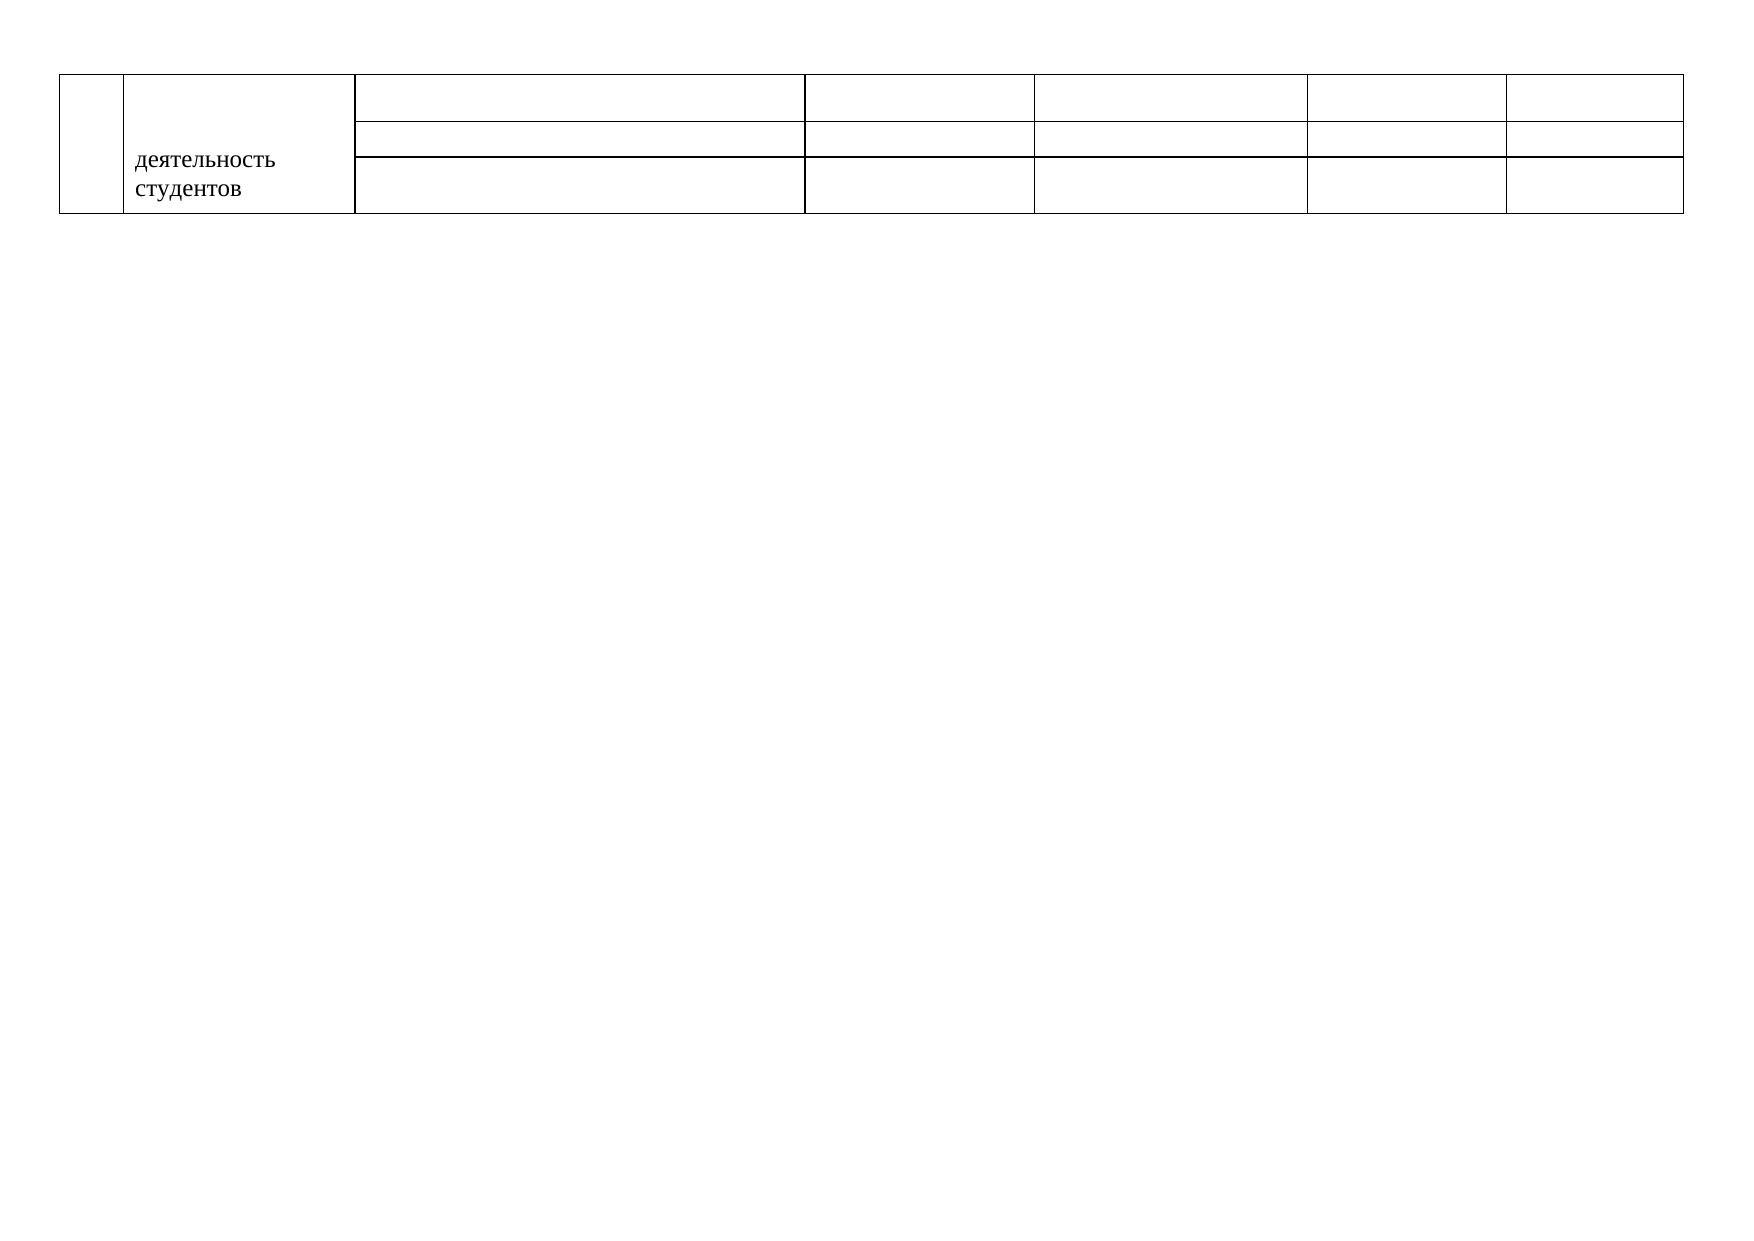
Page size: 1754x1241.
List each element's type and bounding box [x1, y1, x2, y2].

table_cell [1507, 122, 1683, 156]
table_cell [806, 158, 1034, 213]
table_cell [1308, 75, 1506, 121]
table_cell [1308, 122, 1506, 156]
table_cell [806, 122, 1034, 156]
table_cell [356, 158, 804, 213]
table_cell [1308, 158, 1506, 213]
table_cell [1507, 158, 1683, 213]
table_cell [356, 122, 804, 156]
table_cell [1507, 75, 1683, 121]
table_cell [356, 75, 804, 121]
table_cell [806, 75, 1034, 121]
table_cell [1035, 75, 1307, 121]
table_cell [1035, 158, 1307, 213]
table_cell [1035, 122, 1307, 156]
